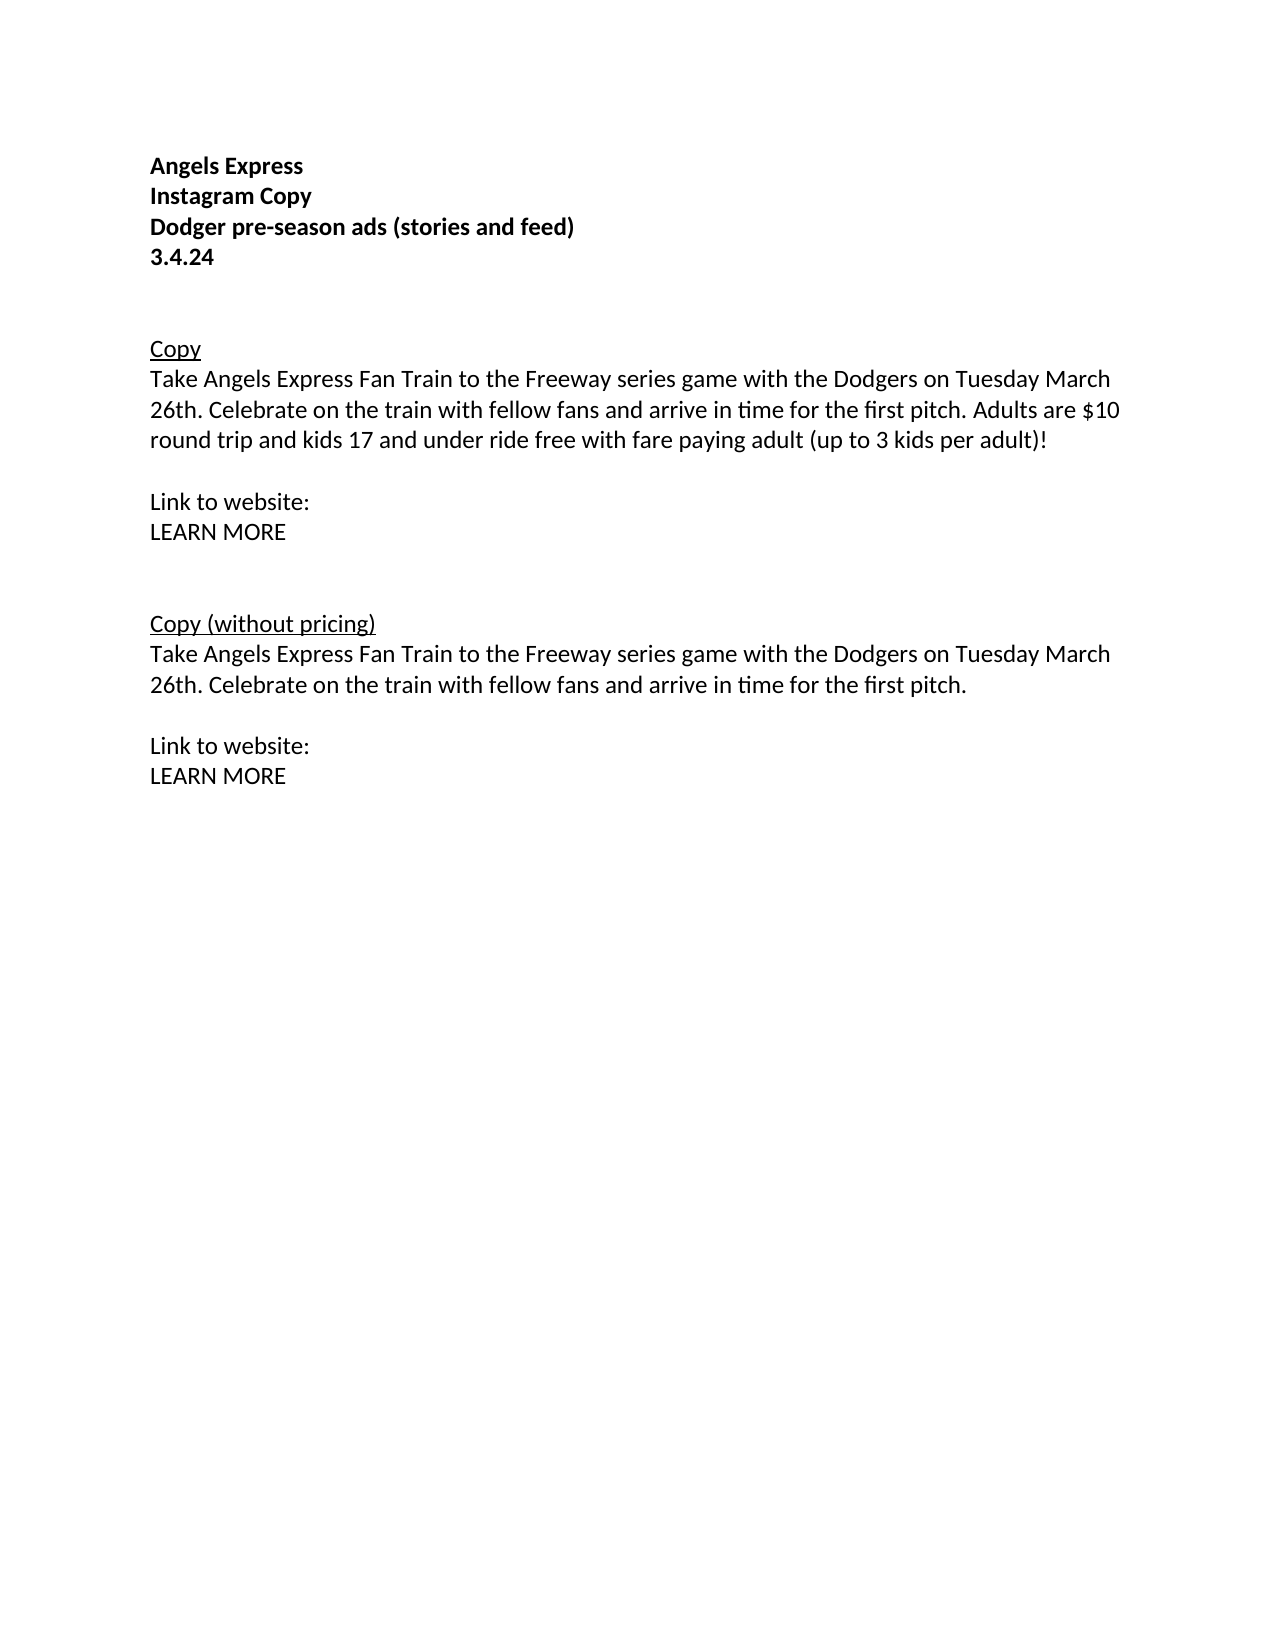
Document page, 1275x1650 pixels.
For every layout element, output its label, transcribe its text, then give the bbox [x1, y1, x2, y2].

text Copy (without pricing) [150, 608, 1125, 638]
text Copy [150, 333, 1125, 364]
text Take Angels Express Fan Train to the Freeway series game with the Dodgers on Tuesday March 26th. Celebrate on the train with fellow fans and arrive in time for the first pitch. [150, 638, 1125, 699]
text Dodger pre-season ads (stories and feed) [150, 211, 1125, 242]
text LEARN MORE [150, 516, 1125, 547]
text LEARN MORE [150, 760, 1125, 791]
text Angels Express [150, 150, 1125, 181]
text 3.4.24 [150, 242, 1125, 272]
text Take Angels Express Fan Train to the Freeway series game with the Dodgers on Tuesday March 26th. Celebrate on the train with fellow fans and arrive in time for the first pitch. Adults are $10 round trip and kids 17 and under ride free with fare paying adult (up to 3 kids per adult)! [150, 364, 1125, 455]
text Link to website: [150, 730, 1125, 760]
text Link to website: [150, 486, 1125, 516]
text Instagram Copy [150, 181, 1125, 211]
